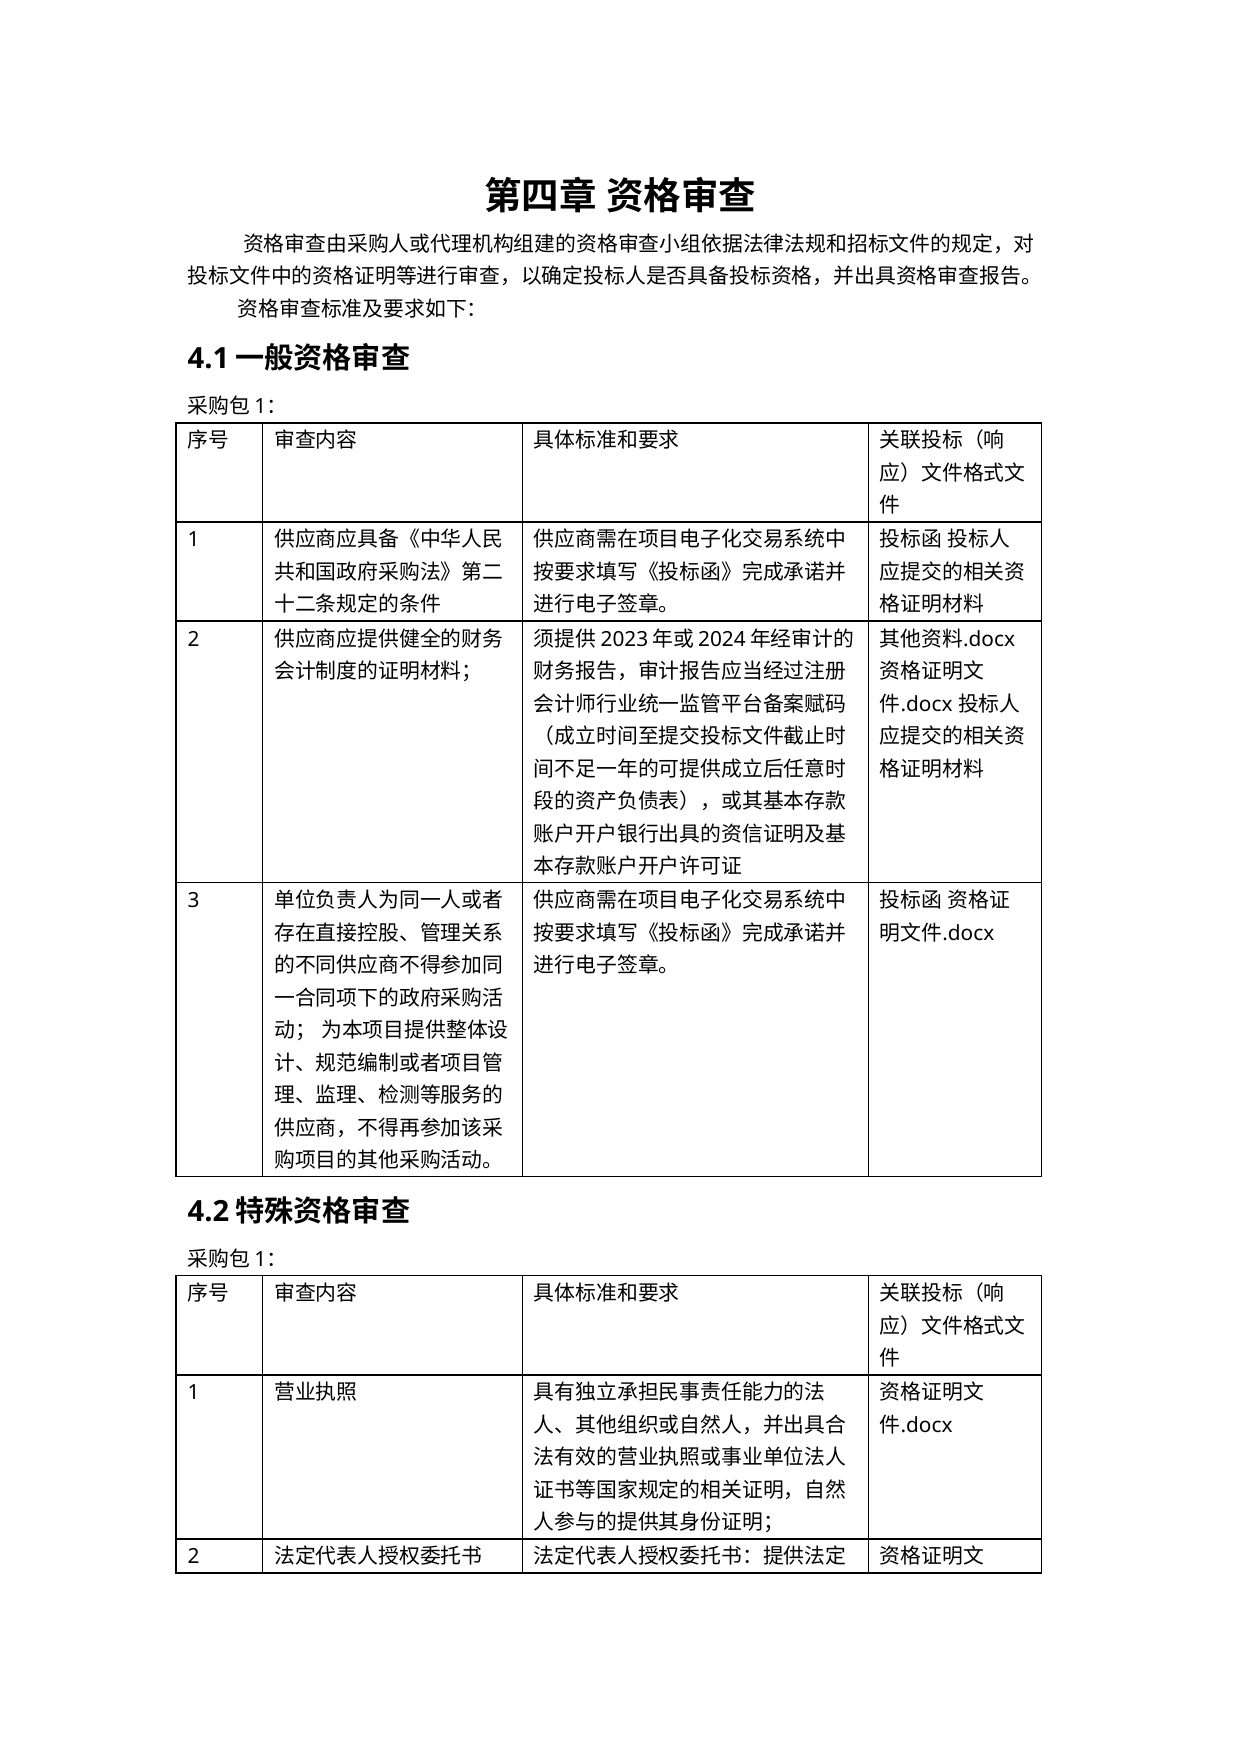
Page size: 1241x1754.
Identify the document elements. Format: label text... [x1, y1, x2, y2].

text 采购包1： [187, 389, 1053, 422]
table_cell 2 [177, 622, 262, 882]
table_cell 具有独立承担民事责任能力的法人、其他组织或自然人，并出具合法有效的营业执照或事业单位法人证书等国家规定的相关证明，自然人参与的提供其身份证明； [523, 1376, 868, 1538]
table_cell 其他资料.docx 资格证明文件.docx 投标人应提交的相关资格证明材料 [869, 622, 1041, 882]
table_cell 法定代表人授权委托书 [263, 1540, 522, 1572]
table_cell 3 [177, 883, 262, 1176]
table_cell 1 [177, 523, 262, 620]
text 采购包1： [187, 1242, 1053, 1275]
table_cell 供应商应具备《中华人民共和国政府采购法》第二十二条规定的条件 [263, 523, 522, 620]
text 4.1一般资格审查 [187, 324, 1053, 389]
text 第四章 资格审查 [187, 162, 1053, 227]
table_header 序号 [177, 1276, 262, 1374]
table_header 具体标准和要求 [523, 424, 868, 521]
table_cell 供应商需在项目电子化交易系统中按要求填写《投标函》完成承诺并进行电子签章。 [523, 523, 868, 620]
text 资格审查由采购人或代理机构组建的资格审查小组依据法律法规和招标文件的规定，对投标文件中的资格证明等进行审查，以确定投标人是否具备投标资格，并出具资格审查报告。 [187, 227, 1053, 292]
table_header 序号 [177, 424, 262, 521]
table_cell 投标函 资格证明文件.docx [869, 883, 1041, 1176]
text 资格审查标准及要求如下： [187, 292, 1053, 324]
table_header 具体标准和要求 [523, 1276, 868, 1374]
table_cell 资格证明文件.docx [869, 1540, 1041, 1572]
table_cell 供应商需在项目电子化交易系统中按要求填写《投标函》完成承诺并进行电子签章。 [523, 883, 868, 1176]
table_cell 供应商应提供健全的财务会计制度的证明材料； [263, 622, 522, 882]
table_cell 营业执照 [263, 1376, 522, 1538]
table_header 审查内容 [263, 1276, 522, 1374]
table_cell 投标函 投标人应提交的相关资格证明材料 [869, 523, 1041, 620]
text 4.2特殊资格审查 [187, 1177, 1053, 1242]
table_cell 1 [177, 1376, 262, 1538]
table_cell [523, 1540, 868, 1572]
table_header 关联投标（响应）文件格式文件 [869, 1276, 1041, 1374]
table_header 审查内容 [263, 424, 522, 521]
table_cell 2 [177, 1540, 262, 1572]
table_header 关联投标（响应）文件格式文件 [869, 424, 1041, 521]
table_cell 资格证明文件.docx [869, 1376, 1041, 1538]
table_cell 须提供2023年或2024年经审计的财务报告，审计报告应当经过注册会计师行业统一监管平台备案赋码（成立时间至提交投标文件截止时间不足一年的可提供成立后任意时段的资产负债表），或其基本存款账户开户银行出具的资信证明及基本存款账户开户许可证 [523, 622, 868, 882]
table_cell 单位负责人为同一人或者存在直接控股、管理关系的不同供应商不得参加同一合同项下的政府采购活动； 为本项目提供整体设计、规范编制或者项目管理、监理、检测等服务的供应商，不得再参加该采购项目的其他采购活动。 [263, 883, 522, 1176]
